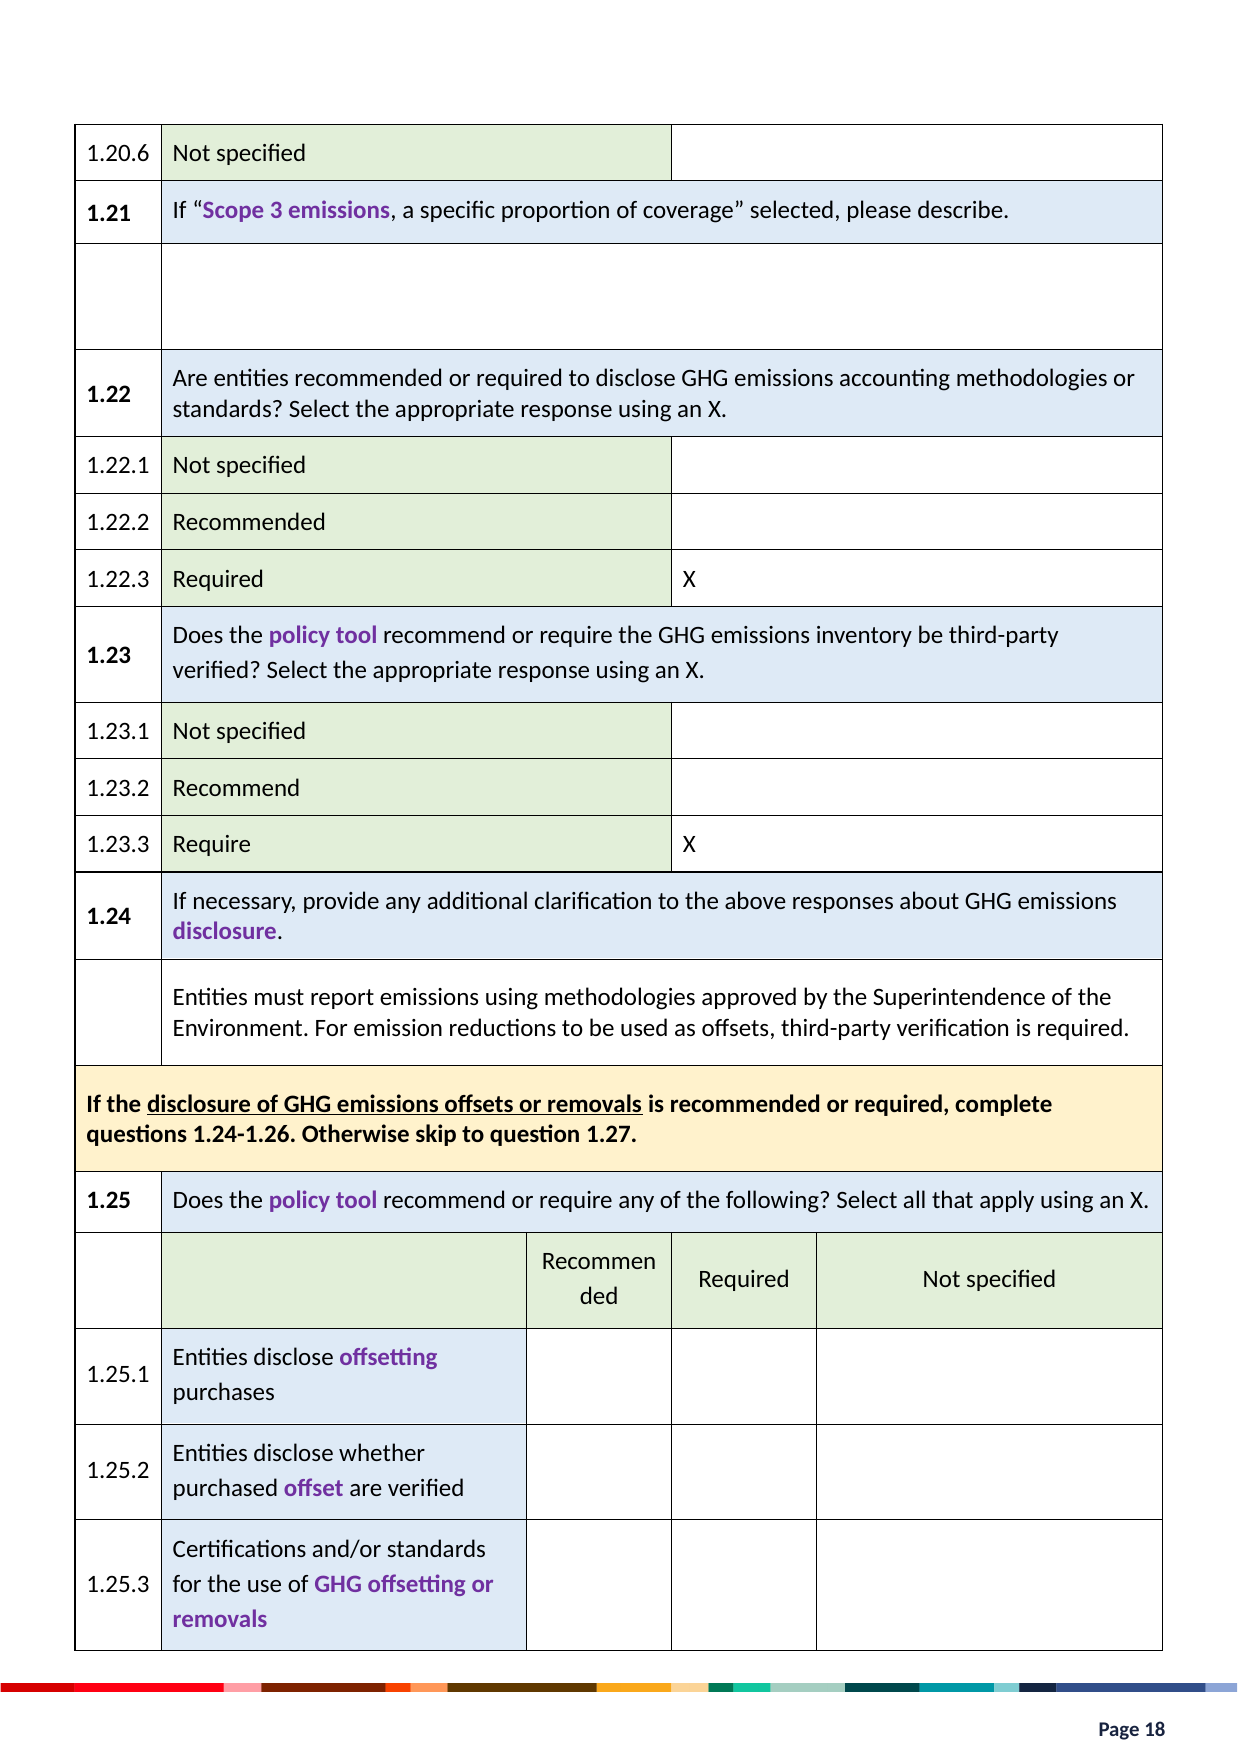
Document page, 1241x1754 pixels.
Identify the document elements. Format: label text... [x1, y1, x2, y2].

table_cell 1.23 [76, 607, 161, 702]
table_cell 1.20.6 [76, 125, 161, 180]
table_cell [817, 1425, 1162, 1519]
table_cell Entities disclose whether purchased offset are verified [162, 1425, 526, 1519]
table_cell X [672, 550, 1162, 606]
table_cell [817, 1329, 1162, 1423]
table_cell [672, 494, 1162, 549]
table_cell If “Scope 3 emissions, a specific proportion of coverage” selected, please describe. [162, 181, 1162, 243]
table_cell [672, 1520, 816, 1650]
table_cell [672, 703, 1162, 758]
table_cell [672, 1329, 816, 1423]
table_cell Does the policy tool recommend or require the GHG emissions inventory be third-party verified? Select the appropriate response using an X. [162, 607, 1162, 702]
table_cell 1.24 [76, 873, 161, 958]
table_cell 1.22.3 [76, 550, 161, 606]
table_cell Not specified [162, 125, 671, 180]
table_cell Not specified [162, 703, 671, 758]
table_cell [672, 125, 1162, 180]
table_cell Does the policy tool recommend or require any of the following? Select all that apply using an X. [162, 1172, 1162, 1232]
table_cell 1.25.3 [76, 1520, 161, 1650]
table_cell 1.23.1 [76, 703, 161, 758]
table_cell Recommend [162, 759, 671, 815]
table_cell Recommended [162, 494, 671, 549]
table_cell Required [162, 550, 671, 606]
table_cell [672, 437, 1162, 493]
table_cell [76, 960, 161, 1065]
table_cell [527, 1425, 671, 1519]
table_cell 1.25.1 [76, 1329, 161, 1423]
table_cell Recommended [527, 1233, 671, 1328]
table_cell [162, 244, 1162, 349]
table_cell Not specified [162, 437, 671, 493]
table_cell 1.22.2 [76, 494, 161, 549]
picture [0, 1683, 1236, 1692]
table_cell 1.22.1 [76, 437, 161, 493]
table_cell Not specified [817, 1233, 1162, 1328]
table_cell [527, 1329, 671, 1423]
table_cell Entities disclose offsetting purchases [162, 1329, 526, 1423]
table_cell Required [672, 1233, 816, 1328]
table_cell Entities must report emissions using methodologies approved by the Superintendence of the Environment. For emission reductions to be used as offsets, third-party verification is required. [162, 960, 1162, 1065]
table_cell [76, 244, 161, 349]
table_cell [527, 1520, 671, 1650]
table_cell [76, 1233, 161, 1328]
table_cell If the disclosure of GHG emissions offsets or removals is recommended or required, complete questions 1.24-1.26. Otherwise skip to question 1.27. [76, 1066, 1162, 1171]
table_cell Are entities recommended or required to disclose GHG emissions accounting methodologies or standards? Select the appropriate response using an X. [162, 350, 1162, 436]
table_cell [817, 1520, 1162, 1650]
table_cell Certifications and/or standards for the use of GHG offsetting or removals [162, 1520, 526, 1650]
table_cell If necessary, provide any additional clarification to the above responses about GHG emissions disclosure. [162, 873, 1162, 958]
table_cell X [672, 816, 1162, 871]
table_cell 1.23.2 [76, 759, 161, 815]
table_cell 1.21 [76, 181, 161, 243]
table_cell [672, 1425, 816, 1519]
table_cell Require [162, 816, 671, 871]
table_cell 1.25.2 [76, 1425, 161, 1519]
table_cell 1.22 [76, 350, 161, 436]
table_cell 1.25 [76, 1172, 161, 1232]
table_cell [162, 1233, 526, 1328]
table_cell 1.23.3 [76, 816, 161, 871]
table_cell [672, 759, 1162, 815]
